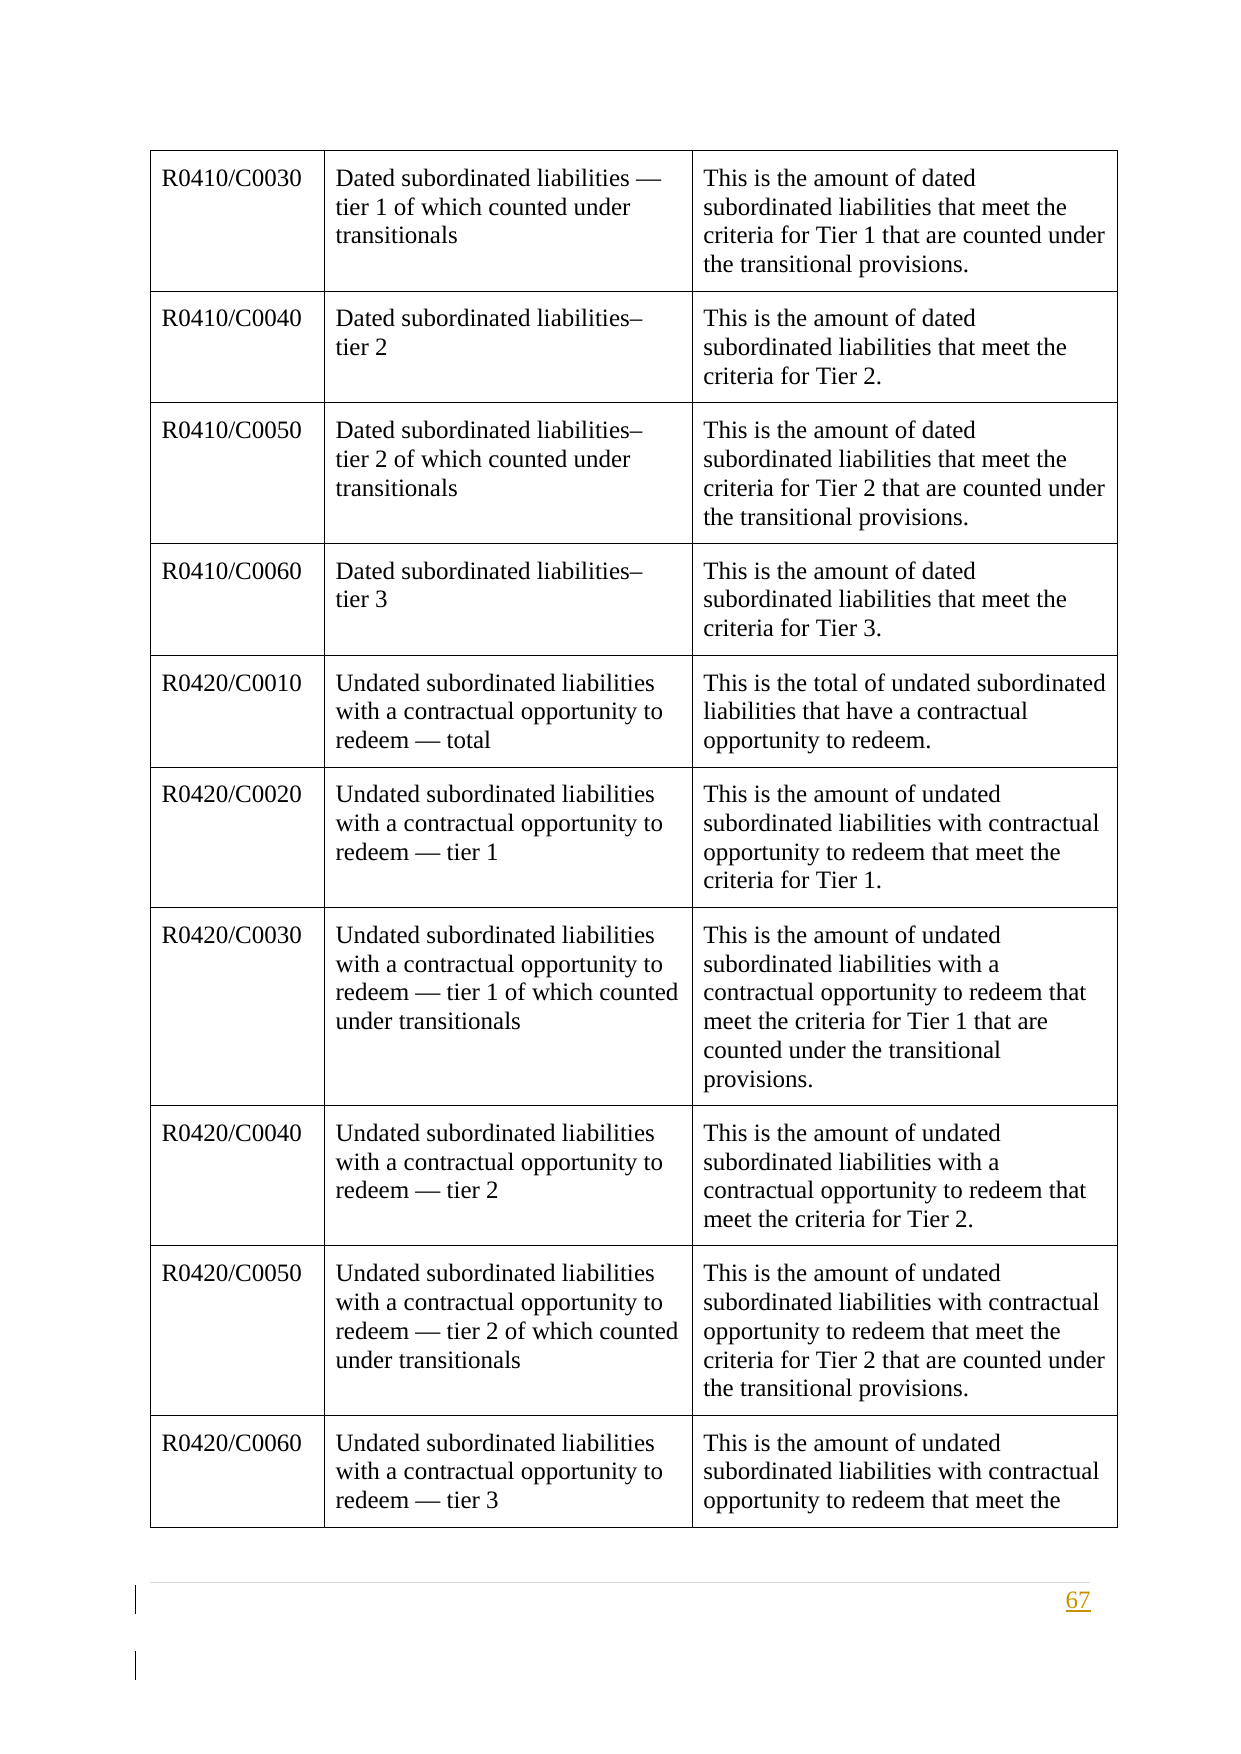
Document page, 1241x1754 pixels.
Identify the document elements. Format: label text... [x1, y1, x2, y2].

table_cell This is the amount of dated subordinated liabilities that meet the criteria for Tier 2 that are counted under the transitional provisions. [693, 403, 1117, 543]
table_cell This is the total of undated subordinated liabilities that have a contractual opportunity to redeem. [693, 656, 1117, 766]
table_cell This is the amount of undated subordinated liabilities with contractual opportunity to redeem that meet the criteria for Tier 2 that are counted under the transitional provisions. [693, 1246, 1117, 1415]
table_cell Undated subordinated liabilities with a contractual opportunity to redeem — tier 1 [325, 768, 692, 907]
table_cell This is the amount of dated subordinated liabilities that meet the criteria for Tier 1 that are counted under the transitional provisions. [693, 151, 1117, 291]
table_cell R0410/C0040 [151, 292, 324, 402]
table_cell Undated subordinated liabilities with a contractual opportunity to redeem — tier 2 of which counted under transitionals [325, 1246, 692, 1415]
table_cell This is the amount of dated subordinated liabilities that meet the criteria for Tier 2. [693, 292, 1117, 402]
table_cell Dated subordinated liabilities — tier 1 of which counted under transitionals [325, 151, 692, 291]
table_cell Dated subordinated liabilities– tier 3 [325, 544, 692, 654]
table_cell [325, 1416, 692, 1526]
table_cell This is the amount of dated subordinated liabilities that meet the criteria for Tier 3. [693, 544, 1117, 654]
table_cell Undated subordinated liabilities with a contractual opportunity to redeem — tier 2 [325, 1106, 692, 1245]
table_cell R0420/C0030 [151, 908, 324, 1105]
table_cell R0420/C0050 [151, 1246, 324, 1415]
table_cell This is the amount of undated subordinated liabilities with contractual opportunity to redeem that meet the criteria for Tier 1. [693, 768, 1117, 907]
table_cell R0410/C0030 [151, 151, 324, 291]
table_cell Dated subordinated liabilities– tier 2 [325, 292, 692, 402]
table_cell R0410/C0060 [151, 544, 324, 654]
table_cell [693, 1416, 1117, 1526]
table_cell Undated subordinated liabilities with a contractual opportunity to redeem — tier 1 of which counted under transitionals [325, 908, 692, 1105]
table_cell Undated subordinated liabilities with a contractual opportunity to redeem — total [325, 656, 692, 766]
table_cell R0410/C0050 [151, 403, 324, 543]
table_cell Dated subordinated liabilities– tier 2 of which counted under transitionals [325, 403, 692, 543]
table_cell R0420/C0040 [151, 1106, 324, 1245]
table_cell R0420/C0010 [151, 656, 324, 766]
table_cell R0420/C0020 [151, 768, 324, 907]
table_cell This is the amount of undated subordinated liabilities with a contractual opportunity to redeem that meet the criteria for Tier 2. [693, 1106, 1117, 1245]
table_cell R0420/C0060 [151, 1416, 324, 1526]
table_cell This is the amount of undated subordinated liabilities with a contractual opportunity to redeem that meet the criteria for Tier 1 that are counted under the transitional provisions. [693, 908, 1117, 1105]
